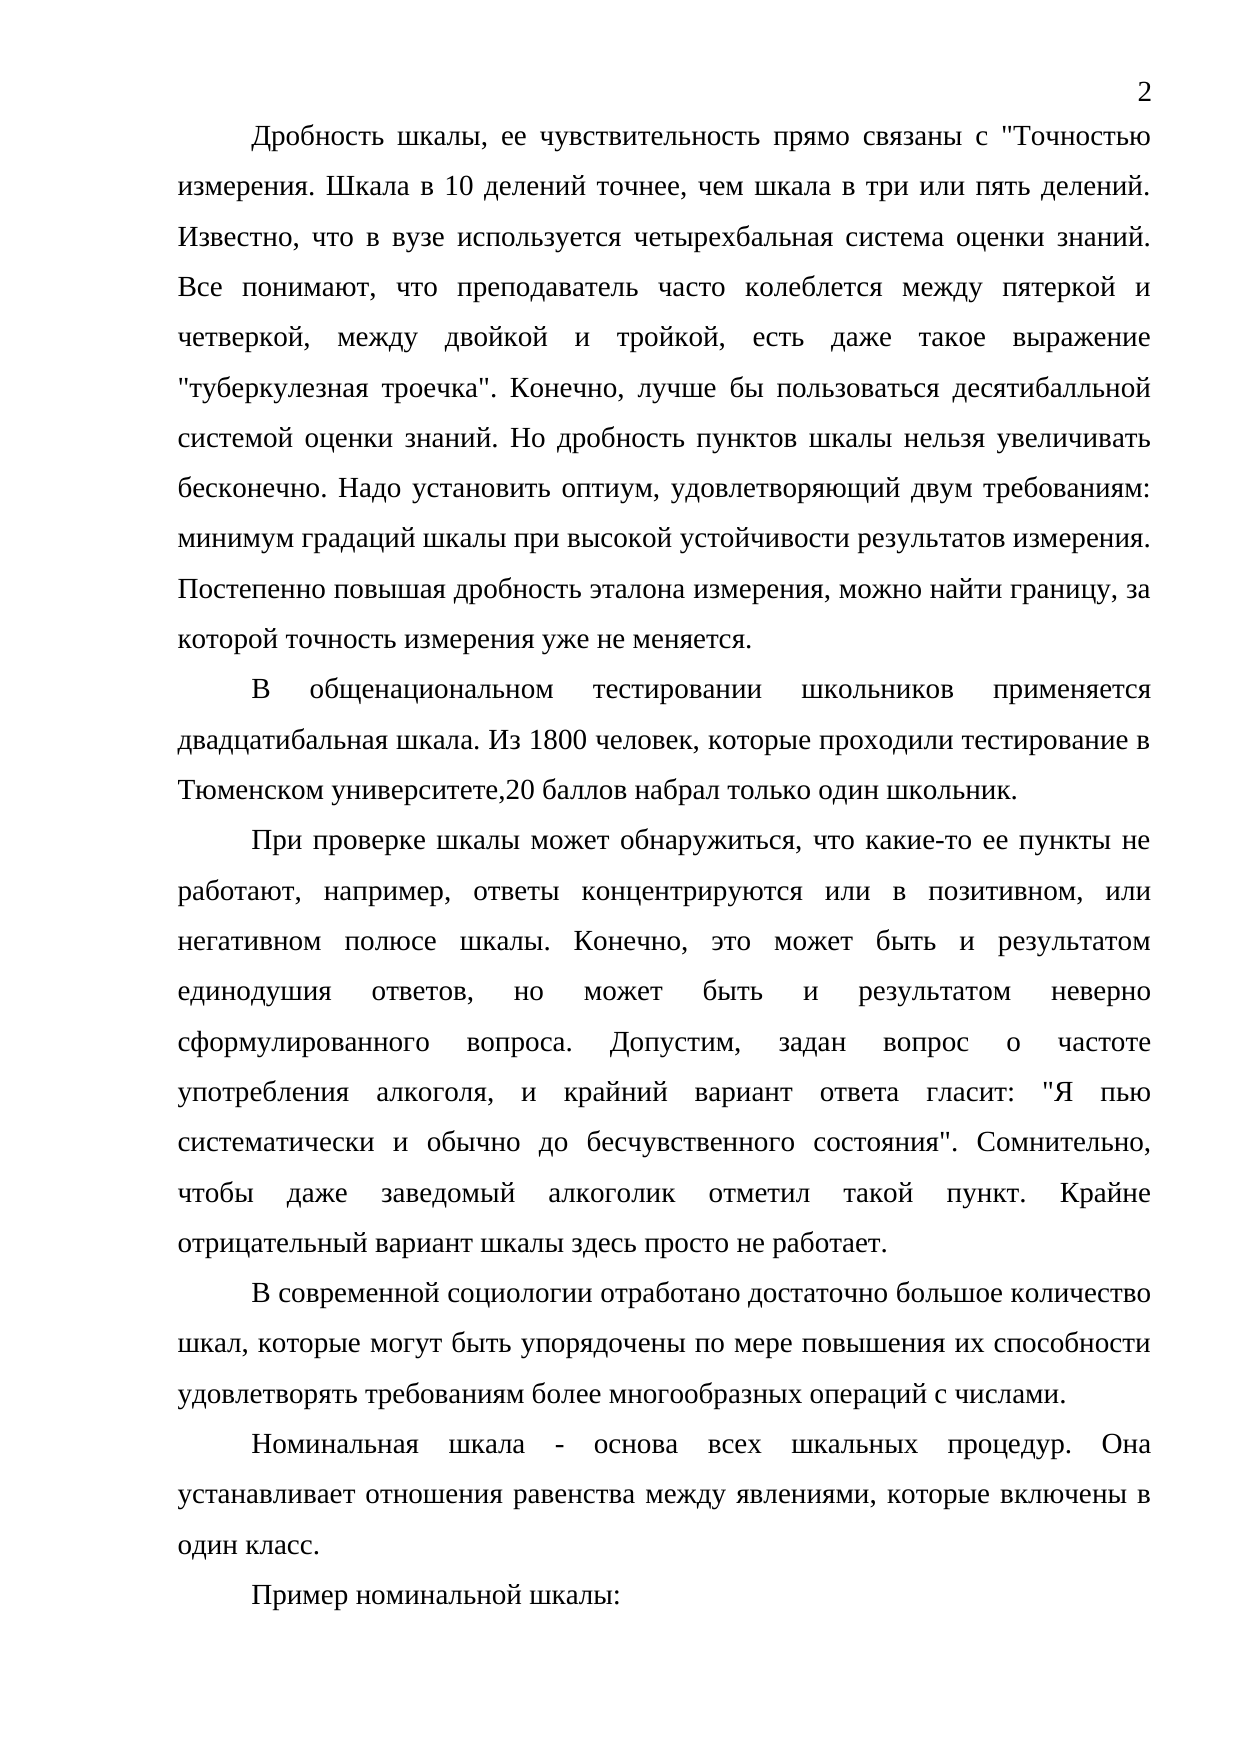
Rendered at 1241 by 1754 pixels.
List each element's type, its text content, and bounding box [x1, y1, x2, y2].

text В современной социологии отработано достаточно большое количество шкал, которые могут быть упорядочены по мере повышения их способности удовлетворять требованиям более многообразных операций с числами. [177, 1275, 1152, 1409]
text Номинальная шкала - основа всех шкальных процедур. Она устанавливает отношения равенства между явлениями, которые включены в один класс. [177, 1426, 1152, 1560]
text Дробность шкалы, ее чувствительность прямо связаны с "Точностью измерения. Шкала в 10 делений точнее, чем шкала в три или пять делений. Известно, что в вузе используется четырехбальная система оценки знаний. Все понимают, что преподаватель часто колеблется между пятеркой и четверкой, между двойкой и тройкой, есть даже такое выражение "туберкулезная троечка". Конечно, лучше бы пользоваться десятибалльной системой оценки знаний. Но дробность пунктов шкалы нельзя увеличивать бесконечно. Надо установить оптиум, удовлетворяющий двум требованиям: минимум градаций шкалы при высокой устойчивости результатов измерения. Постепенно повышая дробность эталона измерения, можно найти границу, за которой точность измерения уже не меняется. [177, 118, 1152, 655]
text При проверке шкалы может обнаружиться, что какие-то ее пункты не работают, например, ответы концентрируются или в позитивном, или негативном полюсе шкалы. Конечно, это может быть и результатом единодушия ответов, но может быть и результатом неверно сформулированного вопроса. Допустим, задан вопрос о частоте употребления алкоголя, и крайний вариант ответа гласит: "Я пью систематически и обычно до бесчувственного состояния". Сомнительно, чтобы даже заведомый алкоголик отметил такой пункт. Крайне отрицательный вариант шкалы здесь просто не работает. [177, 822, 1152, 1258]
text Пример номинальной шкалы: [177, 1577, 1152, 1611]
text В общенациональном тестировании школьников применяется двадцатибальная шкала. Из 1800 человек, которые проходили тестирование в Тюменском университете,20 баллов набрал только один школьник. [177, 672, 1152, 806]
